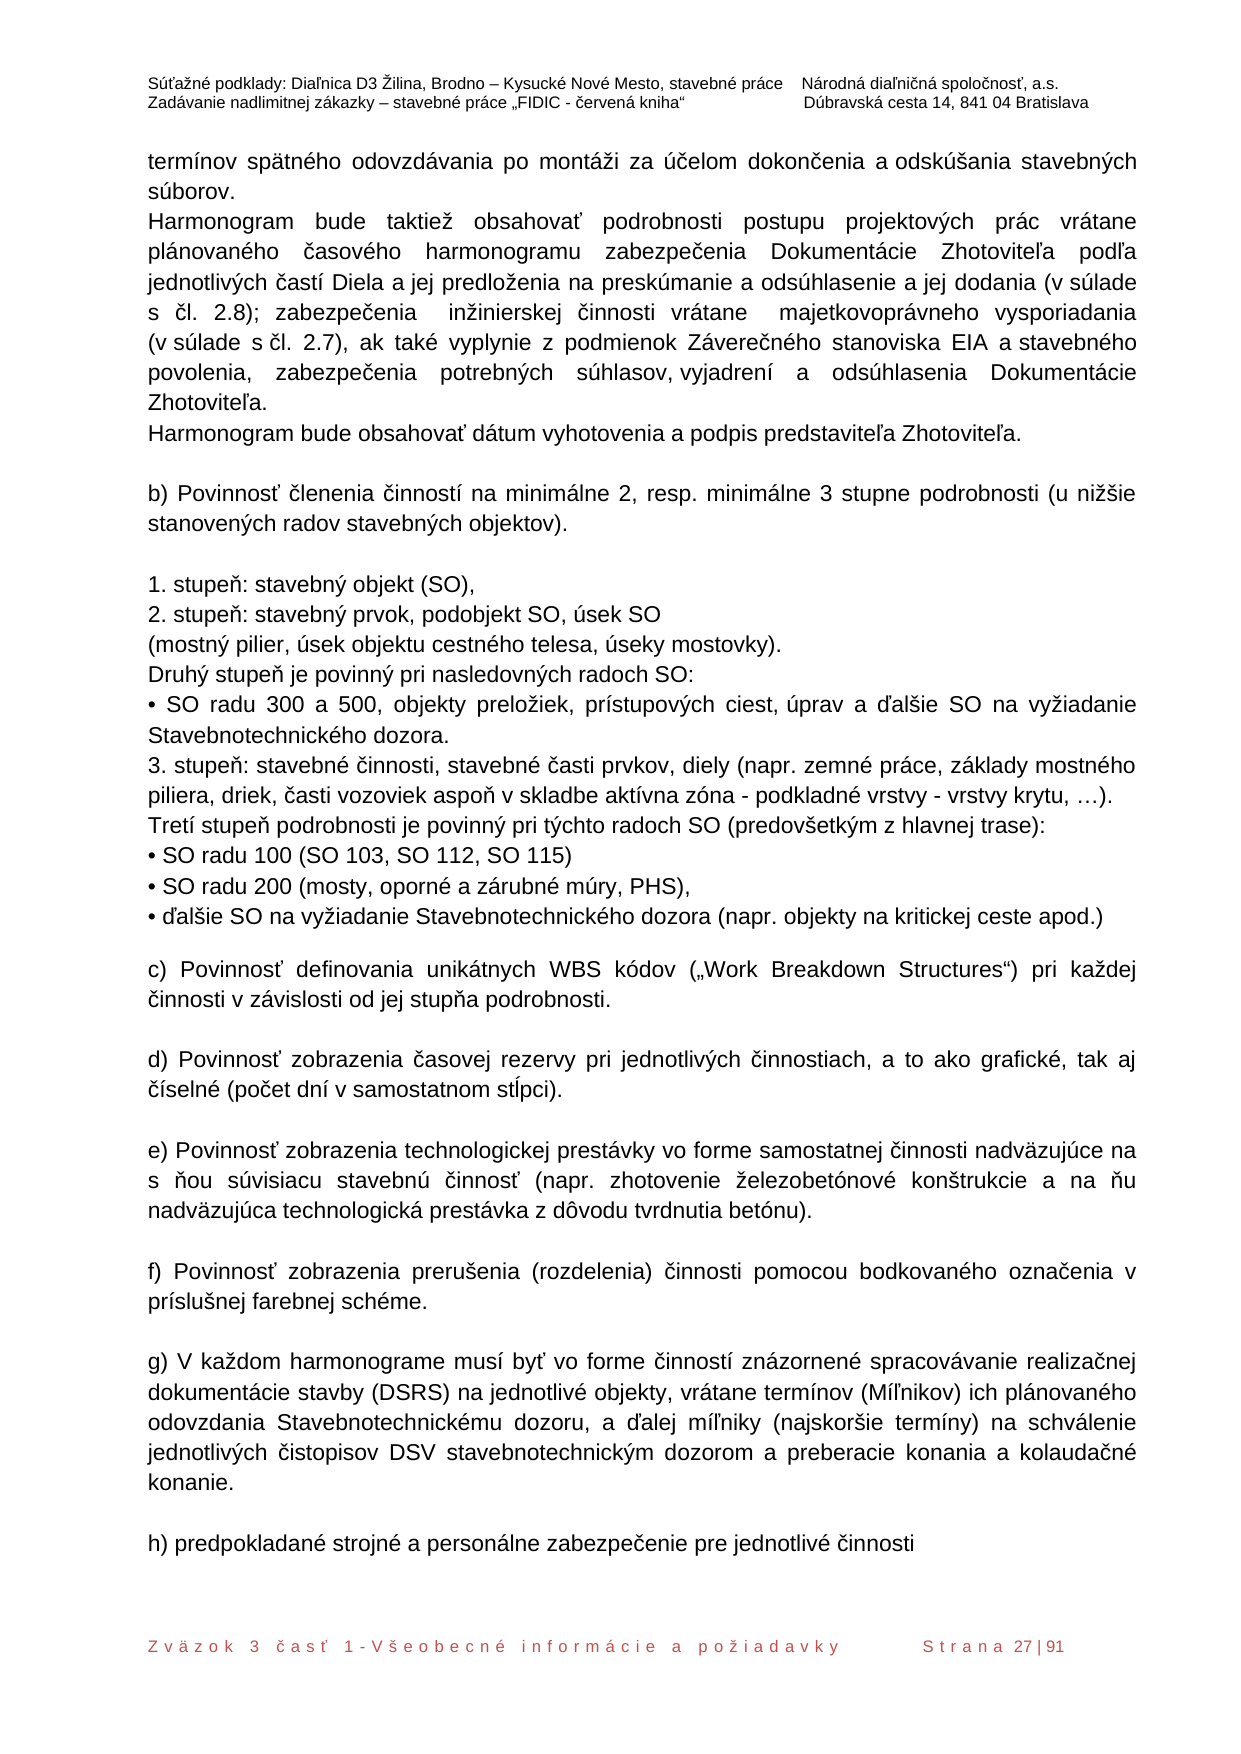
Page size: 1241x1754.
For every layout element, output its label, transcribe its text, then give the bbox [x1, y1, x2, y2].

text • ďalšie SO na vyžiadanie Stavebnotechnického dozora (napr. objekty na kritickej ceste apod.) [148, 903, 1137, 929]
text c) Povinnosť definovania unikátnych WBS kódov („Work Breakdown Structures“) pri každej činnosti v závislosti od jej stupňa podrobnosti. [148, 956, 1137, 1012]
text Harmonogram bude obsahovať dátum vyhotovenia a podpis predstaviteľa Zhotoviteľa. [148, 419, 1137, 446]
text 2. stupeň: stavebný prvok, podobjekt SO, úsek SO [148, 601, 1137, 627]
text h) predpokladané strojné a personálne zabezpečenie pre jednotlivé činnosti [148, 1529, 1137, 1556]
text Harmonogram bude taktiež obsahovať podrobnosti postupu projektových prác vrátane plánovaného časového harmonogramu zabezpečenia Dokumentácie Zhotoviteľa podľa jednotlivých častí Diela a jej predloženia na preskúmanie a odsúhlasenie a jej dodania (v súlade s čl. 2.8); zabezpečenia inžinierskej činnosti vrátane majetkovoprávneho vysporiadania (v súlade s čl. 2.7), ak také vyplynie z podmienok Záverečného stanoviska EIA a stavebného povolenia, zabezpečenia potrebných súhlasov, vyjadrení a odsúhlasenia Dokumentácie Zhotoviteľa. [148, 208, 1137, 416]
text Druhý stupeň je povinný pri nasledovných radoch SO: [148, 661, 1137, 687]
text 1. stupeň: stavebný objekt (SO), [148, 571, 1137, 597]
text • SO radu 100 (SO 103, SO 112, SO 115) [148, 842, 1137, 869]
text d) Povinnosť zobrazenia časovej rezervy pri jednotlivých činnostiach, a to ako grafické, tak aj číselné (počet dní v samostatnom stĺpci). [148, 1046, 1137, 1103]
text (mostný pilier, úsek objektu cestného telesa, úseky mostovky). [148, 631, 1137, 657]
text b) Povinnosť členenia činností na minimálne 2, resp. minimálne 3 stupne podrobnosti (u nižšie stanovených radov stavebných objektov). [148, 480, 1137, 536]
text 3. stupeň: stavebné činnosti, stavebné časti prvkov, diely (napr. zemné práce, základy mostného piliera, driek, časti vozoviek aspoň v skladbe aktívna zóna - podkladné vrstvy - vrstvy krytu, …). [148, 752, 1137, 808]
text e) Povinnosť zobrazenia technologickej prestávky vo forme samostatnej činnosti nadväzujúce na s ňou súvisiacu stavebnú činnosť (napr. zhotovenie železobetónové konštrukcie a na ňu nadväzujúca technologická prestávka z dôvodu tvrdnutia betónu). [148, 1137, 1137, 1223]
text g) V každom harmonograme musí byť vo forme činností znázornené spracovávanie realizačnej dokumentácie stavby (DSRS) na jednotlivé objekty, vrátane termínov (Míľnikov) ich plánovaného odovzdania Stavebnotechnickému dozoru, a ďalej míľniky (najskoršie termíny) na schválenie jednotlivých čistopisov DSV stavebnotechnickým dozorom a preberacie konania a kolaudačné konanie. [148, 1348, 1137, 1495]
text • SO radu 300 a 500, objekty preložiek, prístupových ciest, úprav a ďalšie SO na vyžiadanie Stavebnotechnického dozora. [148, 691, 1137, 748]
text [148, 148, 1137, 204]
text f) Povinnosť zobrazenia prerušenia (rozdelenia) činnosti pomocou bodkovaného označenia v príslušnej farebnej schéme. [148, 1258, 1137, 1314]
text • SO radu 200 (mosty, oporné a zárubné múry, PHS), [148, 873, 1137, 899]
text Tretí stupeň podrobnosti je povinný pri týchto radoch SO (predovšetkým z hlavnej trase): [148, 812, 1137, 838]
